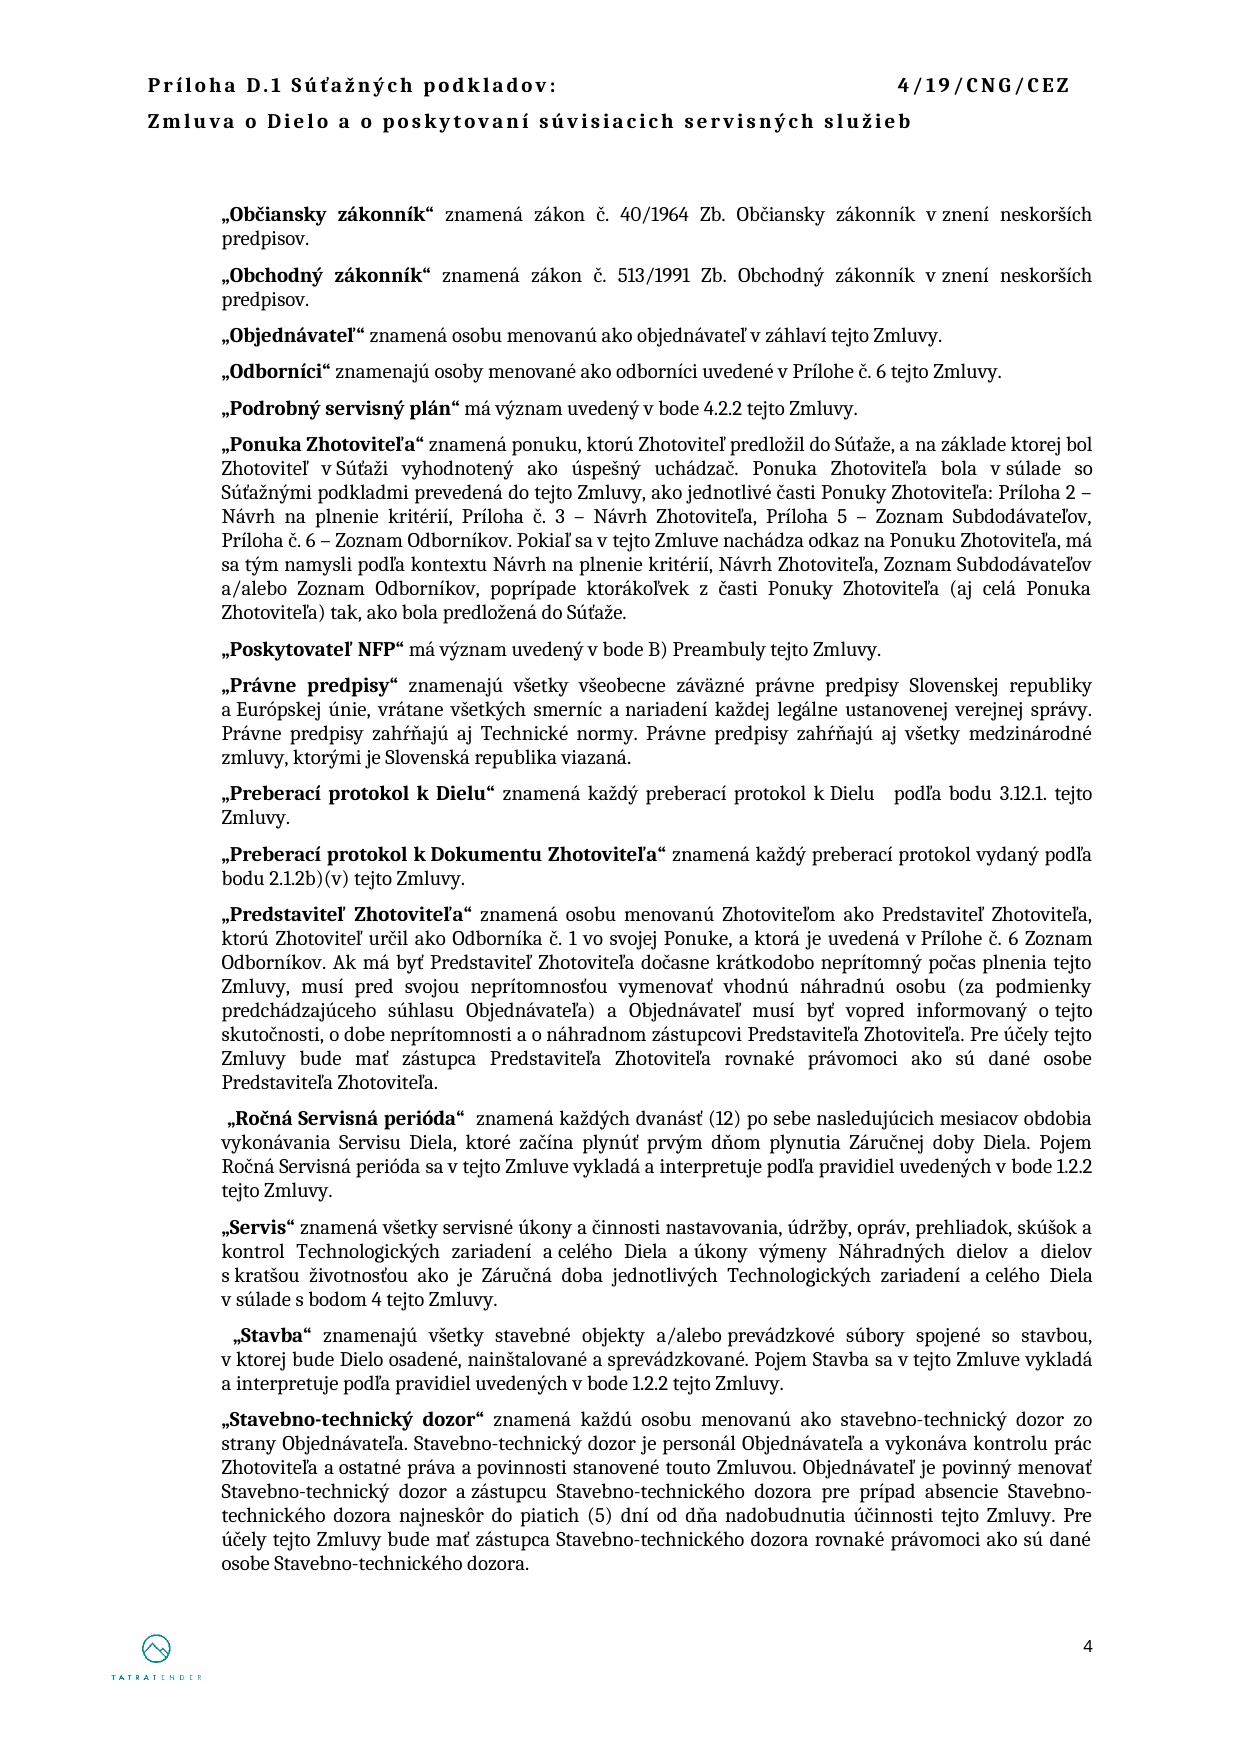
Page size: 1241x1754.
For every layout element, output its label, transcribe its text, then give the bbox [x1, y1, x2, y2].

list „Predstaviteľ Zhotoviteľa“ znamená osobu menovanú Zhotoviteľom ako Predstaviteľ Zhotoviteľa, ktorú Zhotoviteľ určil ako Odborníka č. 1 vo svojej Ponuke, a ktorá je uvedená v Prílohe č. 6 Zoznam Odborníkov. Ak má byť Predstaviteľ Zhotoviteľa dočasne krátkodobo neprítomný počas plnenia tejto Zmluvy, musí pred svojou neprítomnosťou vymenovať vhodnú náhradnú osobu (za podmienky predchádzajúceho súhlasu Objednávateľa) a Objednávateľ musí byť vopred informovaný o tejto skutočnosti, o dobe neprítomnosti a o náhradnom zástupcovi Predstaviteľa Zhotoviteľa. Pre účely tejto Zmluvy bude mať zástupca Predstaviteľa Zhotoviteľa rovnaké právomoci ako sú dané osobe Predstaviteľa Zhotoviteľa. [221, 903, 1093, 1094]
list „Stavebno-technický dozor“ znamená každú osobu menovanú ako stavebno-technický dozor zo strany Objednávateľa. Stavebno-technický dozor je personál Objednávateľa a vykonáva kontrolu prác Zhotoviteľa a ostatné práva a povinnosti stanovené touto Zmluvou. Objednávateľ je povinný menovať Stavebno-technický dozor a zástupcu Stavebno-technického dozora pre prípad absencie Stavebno-technického dozora najneskôr do piatich (5) dní od dňa nadobudnutia účinnosti tejto Zmluvy. Pre účely tejto Zmluvy bude mať zástupca Stavebno-technického dozora rovnaké právomoci ako sú dané osobe Stavebno-technického dozora. [221, 1408, 1093, 1576]
list „Stavba“ znamenajú všetky stavebné objekty a/alebo prevádzkové súbory spojené so stavbou, v ktorej bude Dielo osadené, nainštalované a sprevádzkované. Pojem Stavba sa v tejto Zmluve vykladá a interpretuje podľa pravidiel uvedených v bode 1.2.2 tejto Zmluvy. [221, 1324, 1093, 1396]
list „Obchodný zákonník“ znamená zákon č. 513/1991 Zb. Obchodný zákonník v znení neskorších predpisov. [221, 263, 1093, 311]
list „Objednávateľ“ znamená osobu menovanú ako objednávateľ v záhlaví tejto Zmluvy. [221, 324, 1093, 348]
list „Ponuka Zhotoviteľa“ znamená ponuku, ktorú Zhotoviteľ predložil do Súťaže, a na základe ktorej bol Zhotoviteľ v Súťaži vyhodnotený ako úspešný uchádzač. Ponuka Zhotoviteľa bola v súlade so Súťažnými podkladmi prevedená do tejto Zmluvy, ako jednotlivé časti Ponuky Zhotoviteľa: Príloha 2 – Návrh na plnenie kritérií, Príloha č. 3 – Návrh Zhotoviteľa, Príloha 5 – Zoznam Subdodávateľov, Príloha č. 6 – Zoznam Odborníkov. Pokiaľ sa v tejto Zmluve nachádza odkaz na Ponuku Zhotoviteľa, má sa tým namysli podľa kontextu Návrh na plnenie kritérií, Návrh Zhotoviteľa, Zoznam Subdodávateľov a/alebo Zoznam Odborníkov, poprípade ktorákoľvek z časti Ponuky Zhotoviteľa (aj celá Ponuka Zhotoviteľa) tak, ako bola predložená do Súťaže. [221, 433, 1093, 625]
list „Občiansky zákonník“ znamená zákon č. 40/1964 Zb. Občiansky zákonník v znení neskorších predpisov. [221, 203, 1093, 251]
list „Podrobný servisný plán“ má význam uvedený v bode 4.2.2 tejto Zmluvy. [221, 397, 1093, 421]
list „Odborníci“ znamenajú osoby menované ako odborníci uvedené v Prílohe č. 6 tejto Zmluvy. [221, 360, 1093, 384]
list „Právne predpisy“ znamenajú všetky všeobecne záväzné právne predpisy Slovenskej republiky a Európskej únie, vrátane všetkých smerníc a nariadení každej legálne ustanovenej verejnej správy. Právne predpisy zahŕňajú aj Technické normy. Právne predpisy zahŕňajú aj všetky medzinárodné zmluvy, ktorými je Slovenská republika viazaná. [221, 674, 1093, 769]
list „Ročná Servisná perióda“ znamená každých dvanásť (12) po sebe nasledujúcich mesiacov obdobia vykonávania Servisu Diela, ktoré začína plynúť prvým dňom plynutia Záručnej doby Diela. Pojem Ročná Servisná perióda sa v tejto Zmluve vykladá a interpretuje podľa pravidiel uvedených v bode 1.2.2 tejto Zmluvy. [221, 1107, 1093, 1203]
list „Preberací protokol k Dielu“ znamená každý preberací protokol k Dielu podľa bodu 3.12.1. tejto Zmluvy. [221, 782, 1093, 830]
list „Servis“ znamená všetky servisné úkony a činnosti nastavovania, údržby, opráv, prehliadok, skúšok a kontrol Technologických zariadení a celého Diela a úkony výmeny Náhradných dielov a dielov s kratšou životnosťou ako je Záručná doba jednotlivých Technologických zariadení a celého Diela v súlade s bodom 4 tejto Zmluvy. [221, 1215, 1093, 1311]
picture [90, 1610, 222, 1704]
list „Poskytovateľ NFP“ má význam uvedený v bode B) Preambuly tejto Zmluvy. [221, 637, 1093, 661]
list „Preberací protokol k Dokumentu Zhotoviteľa“ znamená každý preberací protokol vydaný podľa bodu 2.1.2b)(v) tejto Zmluvy. [221, 842, 1093, 890]
